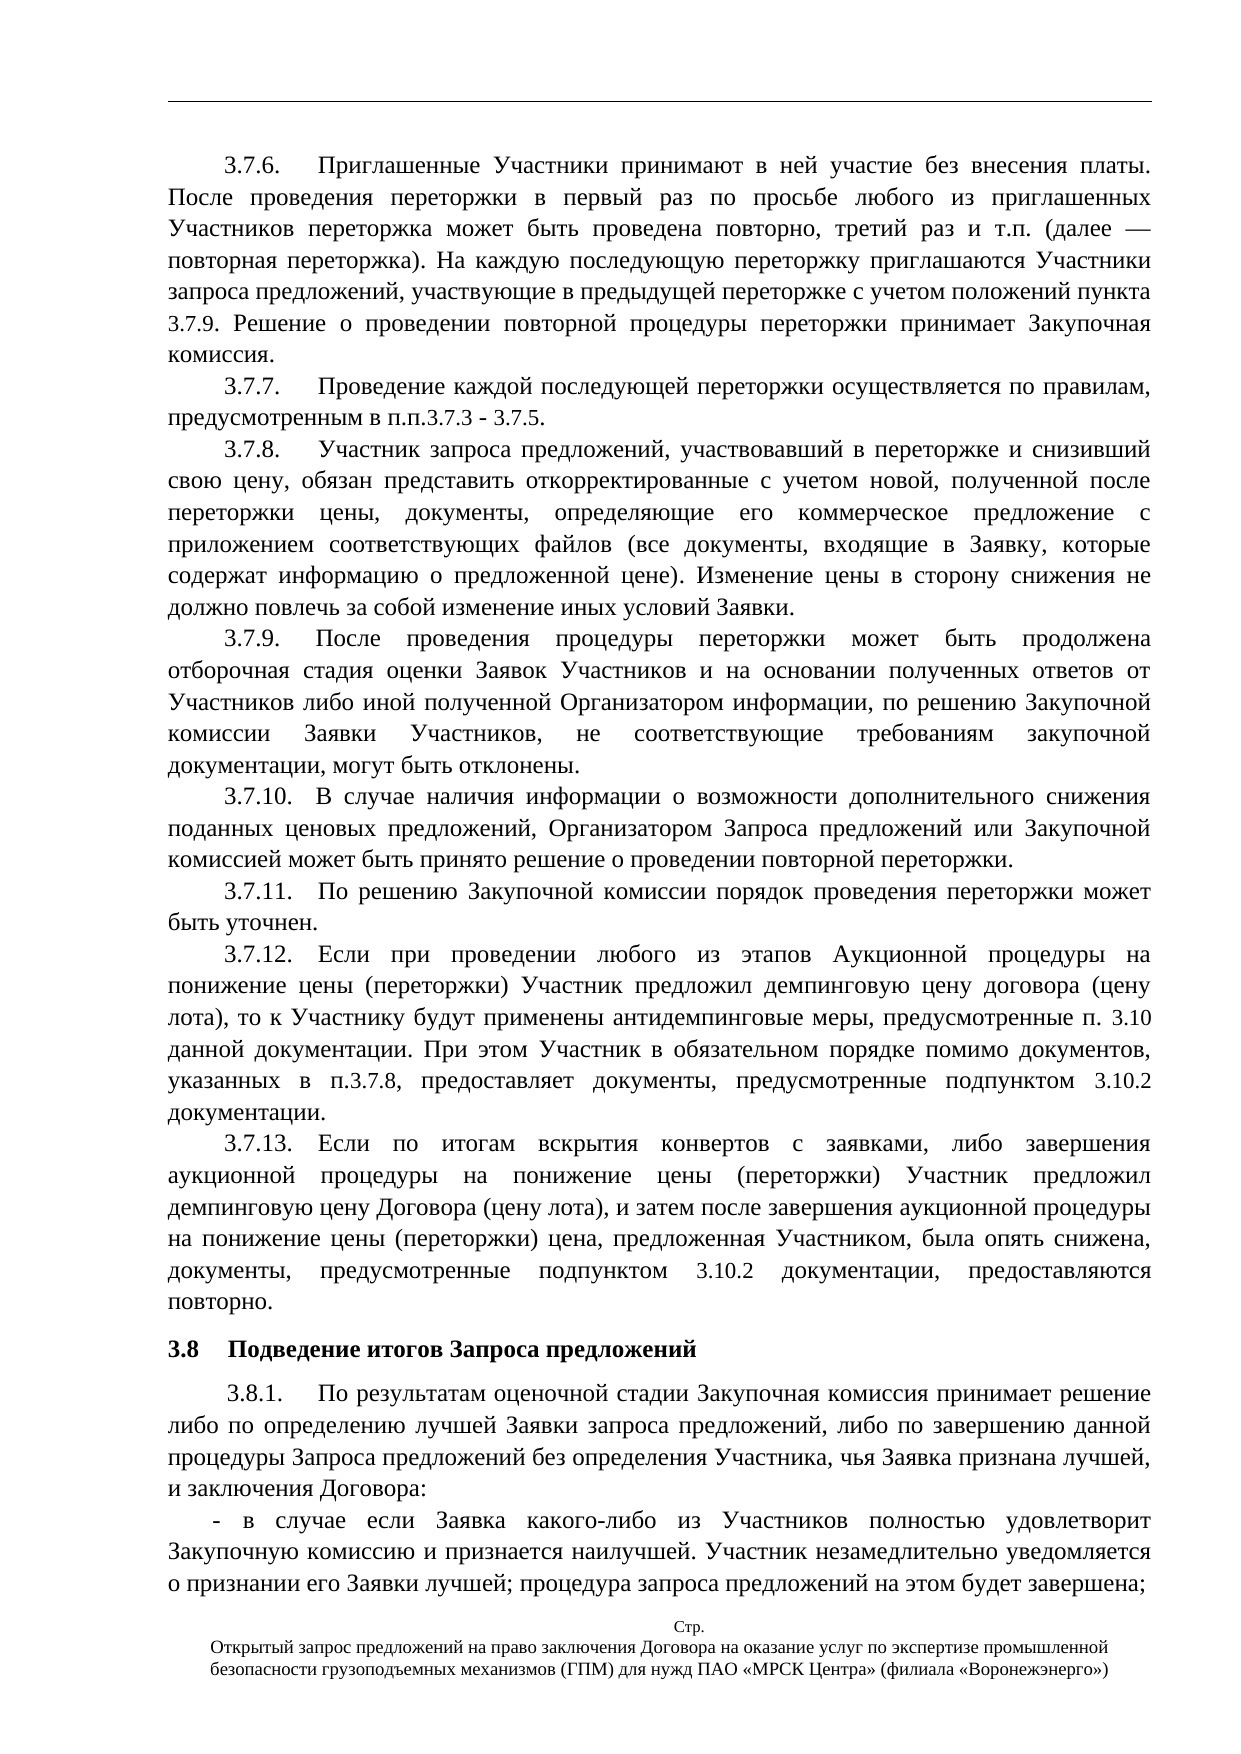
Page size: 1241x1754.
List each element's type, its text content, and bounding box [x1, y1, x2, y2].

subtitle Подведение итогов Запроса предложений [168, 1334, 1152, 1363]
list По результатам оценочной стадии Закупочная комиссия принимает решение либо по определению лучшей Заявки запроса предложений, либо по завершению данной процедуры Запроса предложений без определения Участника, чья Заявка признана лучшей, и заключения Договора: [168, 1378, 1152, 1502]
list После проведения процедуры переторжки может быть продолжена отборочная стадия оценки Заявок Участников и на основании полученных ответов от Участников либо иной полученной Организатором информации, по решению Закупочной комиссии Заявки Участников, не соответствующие требованиям закупочной документации, могут быть отклонены. [168, 623, 1152, 778]
list Если при проведении любого из этапов Аукционной процедуры на понижение цены (переторжки) Участник предложил демпинговую цену договора (цену лота), то к Участнику будут применены антидемпинговые меры, предусмотренные п. 3.10 данной документации. При этом Участник в обязательном порядке помимо документов, указанных в п.3.7.8, предоставляет документы, предусмотренные подпунктом 3.10.2 документации. [168, 939, 1152, 1126]
list В случае наличия информации о возможности дополнительного снижения поданных ценовых предложений, Организатором Запроса предложений или Закупочной комиссией может быть принято решение о проведении повторной переторжки. [168, 781, 1152, 873]
list в случае если Заявка какого-либо из Участников полностью удовлетворит Закупочную комиссию и признается наилучшей. Участник незамедлительно уведомляется о признании его Заявки лучшей; процедура запроса предложений на этом будет завершена; [168, 1505, 1152, 1597]
list По решению Закупочной комиссии порядок проведения переторжки может быть уточнен. [168, 876, 1152, 936]
list Участник запроса предложений, участвовавший в переторжке и снизивший свою цену, обязан представить откорректированные с учетом новой, полученной после переторжки цены, документы, определяющие его коммерческое предложение с приложением соответствующих файлов (все документы, входящие в Заявку, которые содержат информацию о предложенной цене). Изменение цены в сторону снижения не должно повлечь за собой изменение иных условий Заявки. [168, 434, 1152, 621]
list Приглашенные Участники принимают в ней участие без внесения платы. После проведения переторжки в первый раз по просьбе любого из приглашенных Участников переторжка может быть проведена повторно, третий раз и т.п. (далее — повторная переторжка). На каждую последующую переторжку приглашаются Участники запроса предложений, участвующие в предыдущей переторжке с учетом положений пункта 3.7.9. Решение о проведении повторной процедуры переторжки принимает Закупочная комиссия. [168, 150, 1152, 368]
list Проведение каждой последующей переторжки осуществляется по правилам, предусмотренным в п.п.3.7.3 - 3.7.5. [168, 371, 1152, 431]
list Если по итогам вскрытия конвертов с заявками, либо завершения аукционной процедуры на понижение цены (переторжки) Участник предложил демпинговую цену Договора (цену лота), и затем после завершения аукционной процедуры на понижение цены (переторжки) цена, предложенная Участником, была опять снижена, документы, предусмотренные подпунктом 3.10.2 документации, предоставляются повторно. [168, 1128, 1152, 1315]
